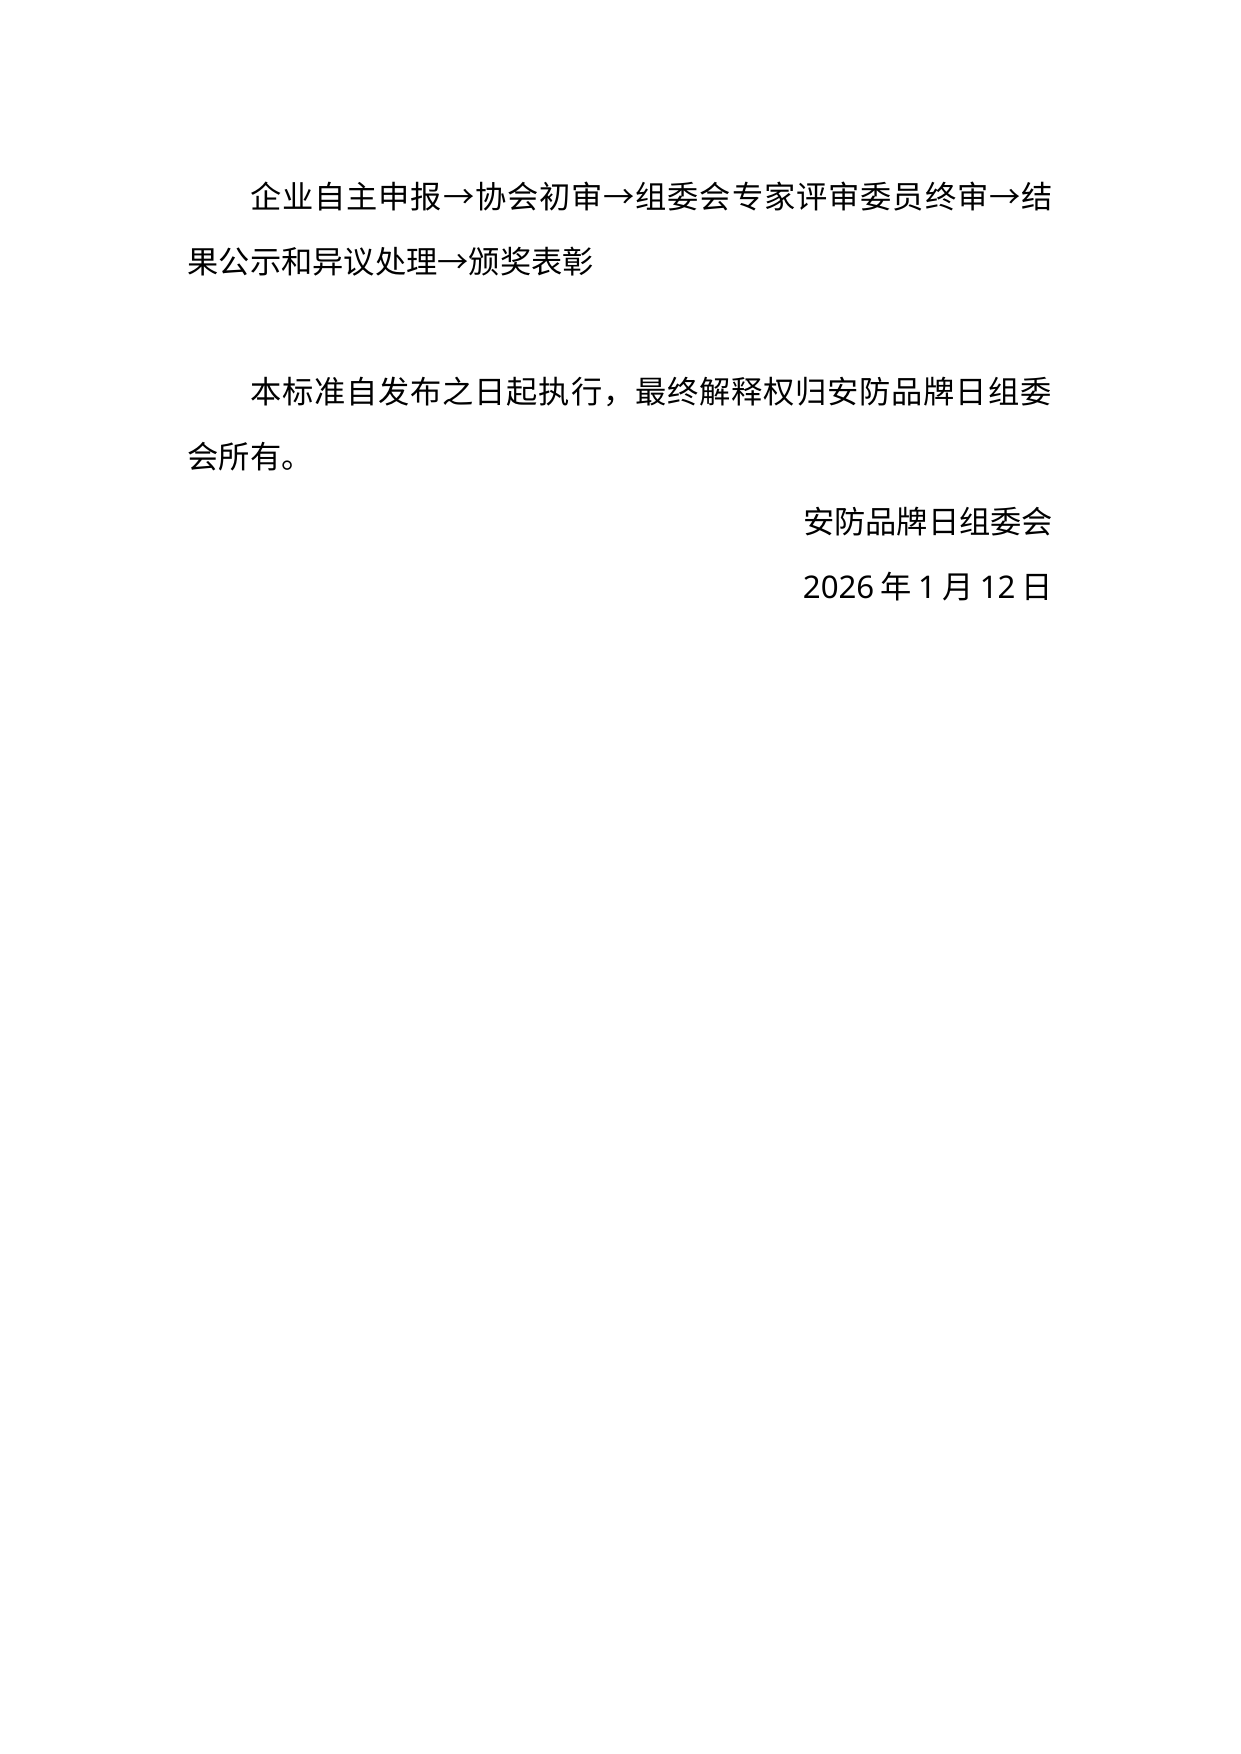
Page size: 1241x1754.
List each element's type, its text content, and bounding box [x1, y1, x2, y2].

text 本标准自发布之日起执行，最终解释权归安防品牌日组委会所有。 [187, 357, 1053, 487]
text 2026年1月12日 [187, 552, 1053, 617]
text 企业自主申报→协会初审→组委会专家评审委员终审→结果公示和异议处理→颁奖表彰 [187, 162, 1053, 292]
text 安防品牌日组委会 [187, 487, 1053, 552]
